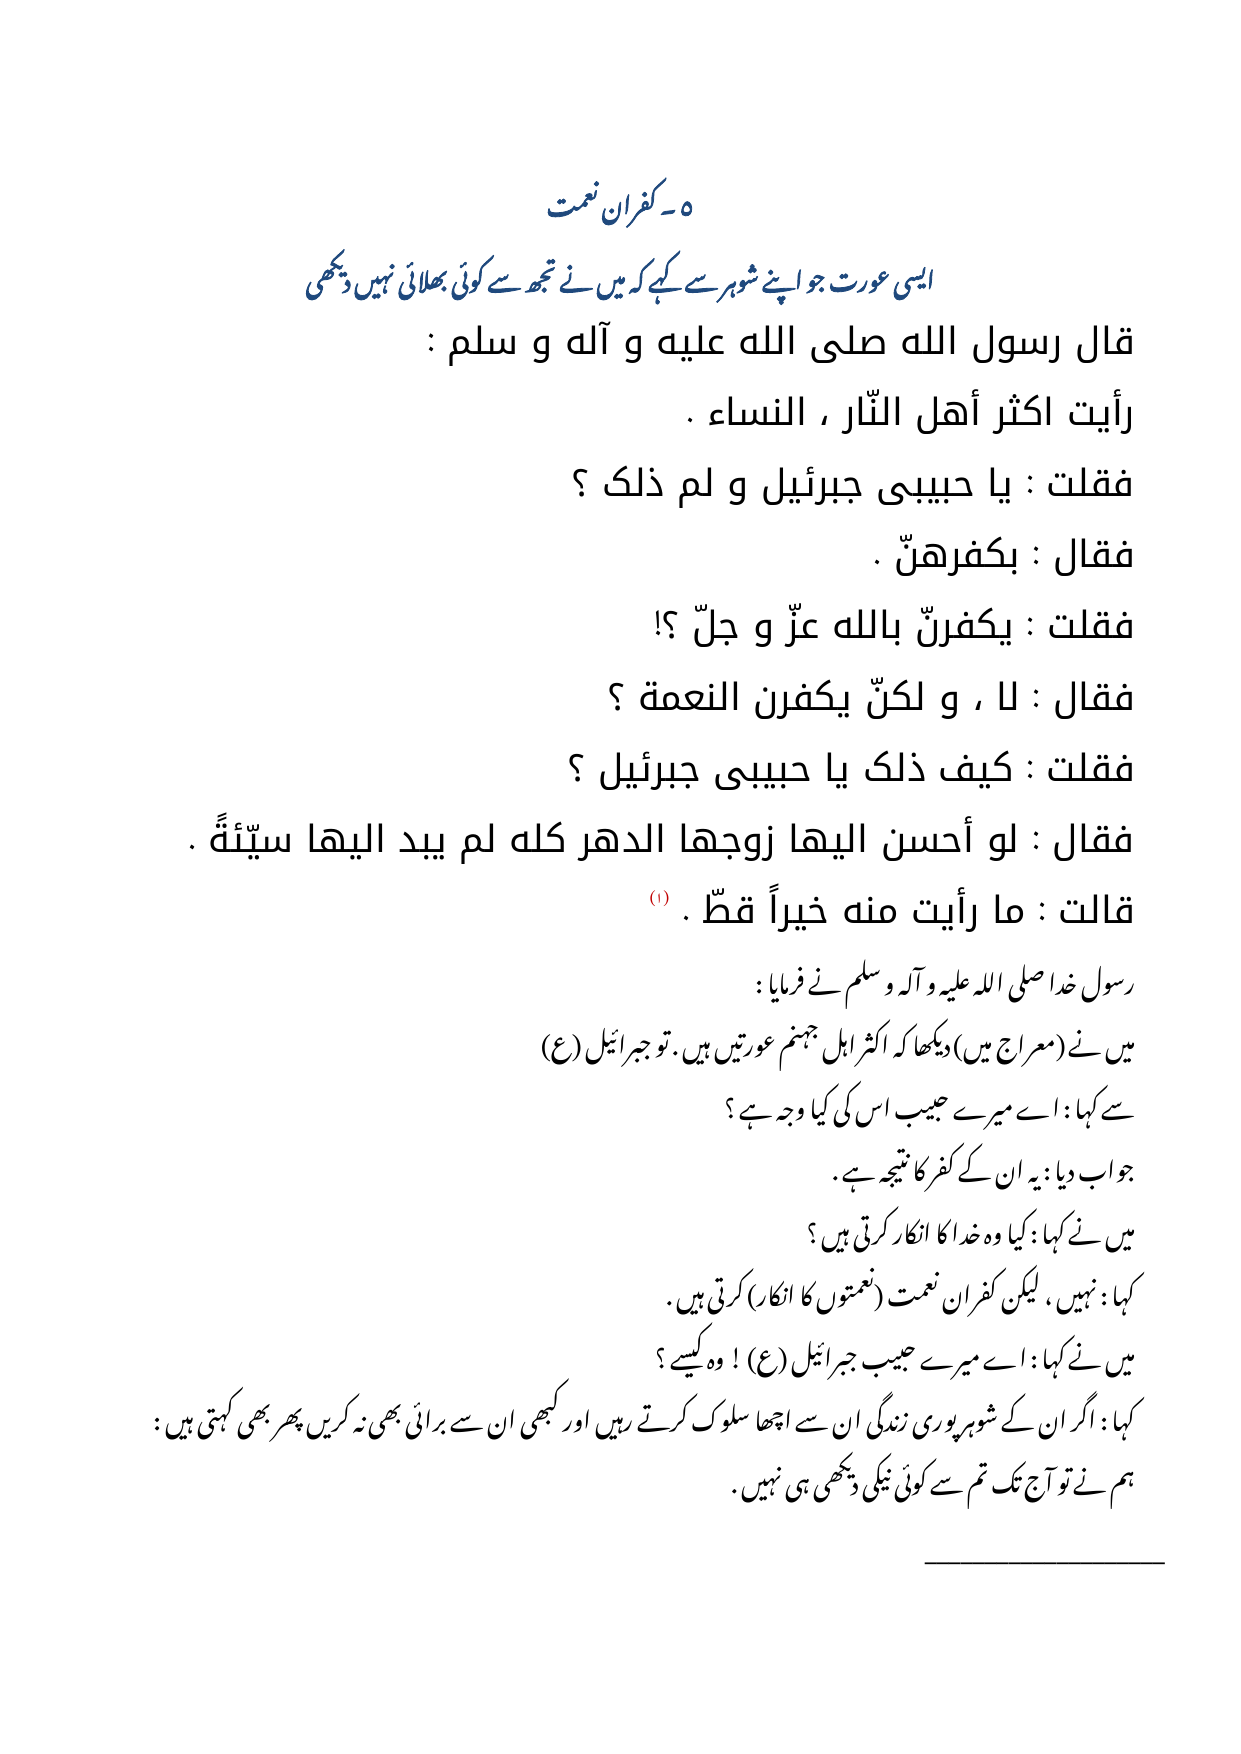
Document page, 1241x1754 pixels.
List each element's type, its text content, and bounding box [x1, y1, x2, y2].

text فقال : لا ، و لکنّ یکفرن النعمة ؟ [75, 662, 1165, 733]
text ____________________ [75, 1509, 1165, 1577]
text کہا : اگر ان کے شوہر پوری زندگی ان سے اچھا سلوک کرتے رہیں اور کبھی ان سے برائی بھی نہ کریں پھر بھی کہتی ہیں : [75, 1384, 1165, 1447]
text میں نے کہا : کیا وہ خدا کا انکار کرتی ہیں ؟ [75, 1197, 1165, 1259]
subtitle ایسی عورت جو اپنے شوہر سے کہے کہ میں نے تجھ سے کوئی بھلائی نہیں دیکھی [75, 244, 1165, 306]
text سے کہا : اے میرے حبیب اس کی کیا وجہ ہے ؟ [75, 1072, 1165, 1134]
text رأیت اکثر أهل النّار ، النساء . [75, 377, 1165, 448]
subtitle ٥ ۔ کفران نعمت [75, 169, 1165, 231]
text فقلت : یا حبیبی جبرئیل و لم ذلک ؟ [75, 448, 1165, 520]
text فقلت : کیف ذلک یا حبیبی جبرئیل ؟ [75, 733, 1165, 804]
text فقال : لو أحسن الیها زوجها الدهر کله لم یبد الیها سیّئةً . [75, 804, 1165, 875]
text رسول خدا صلی اللہ علیہ و آلہ و سلم نے فرمایا : [75, 947, 1165, 1009]
text قال رسول الله صلی الله علیه و آله و سلم : [75, 306, 1165, 377]
text میں نے کہا : اے میرے حبیب جبرائیل (ع) ! وہ کیسے ؟ [75, 1322, 1165, 1384]
text کہا : نہیں ، لیکن کفران نعمت (نعمتوں کا انکار) کرتی ہیں . [75, 1259, 1165, 1322]
text میں نے (معراج میں) دیکھا کہ اکثر اہل جہنم عورتیں ہیں . تو جبرائیل (ع) [75, 1009, 1165, 1072]
text فقال : بکفرهنّ . [75, 520, 1165, 591]
text قالت : ما رأیت منه خیراً قطّ . (١) [75, 875, 1165, 947]
text فقلت : یکفرنّ بالله عزّ و جلّ ؟! [75, 591, 1165, 662]
text ہم نے تو آج تک تم سے کوئی نیکی دیکھی ہی نہیں . [75, 1447, 1165, 1509]
text جواب دیا : یہ ان کے کفر کا نتیجہ ہے . [75, 1134, 1165, 1197]
